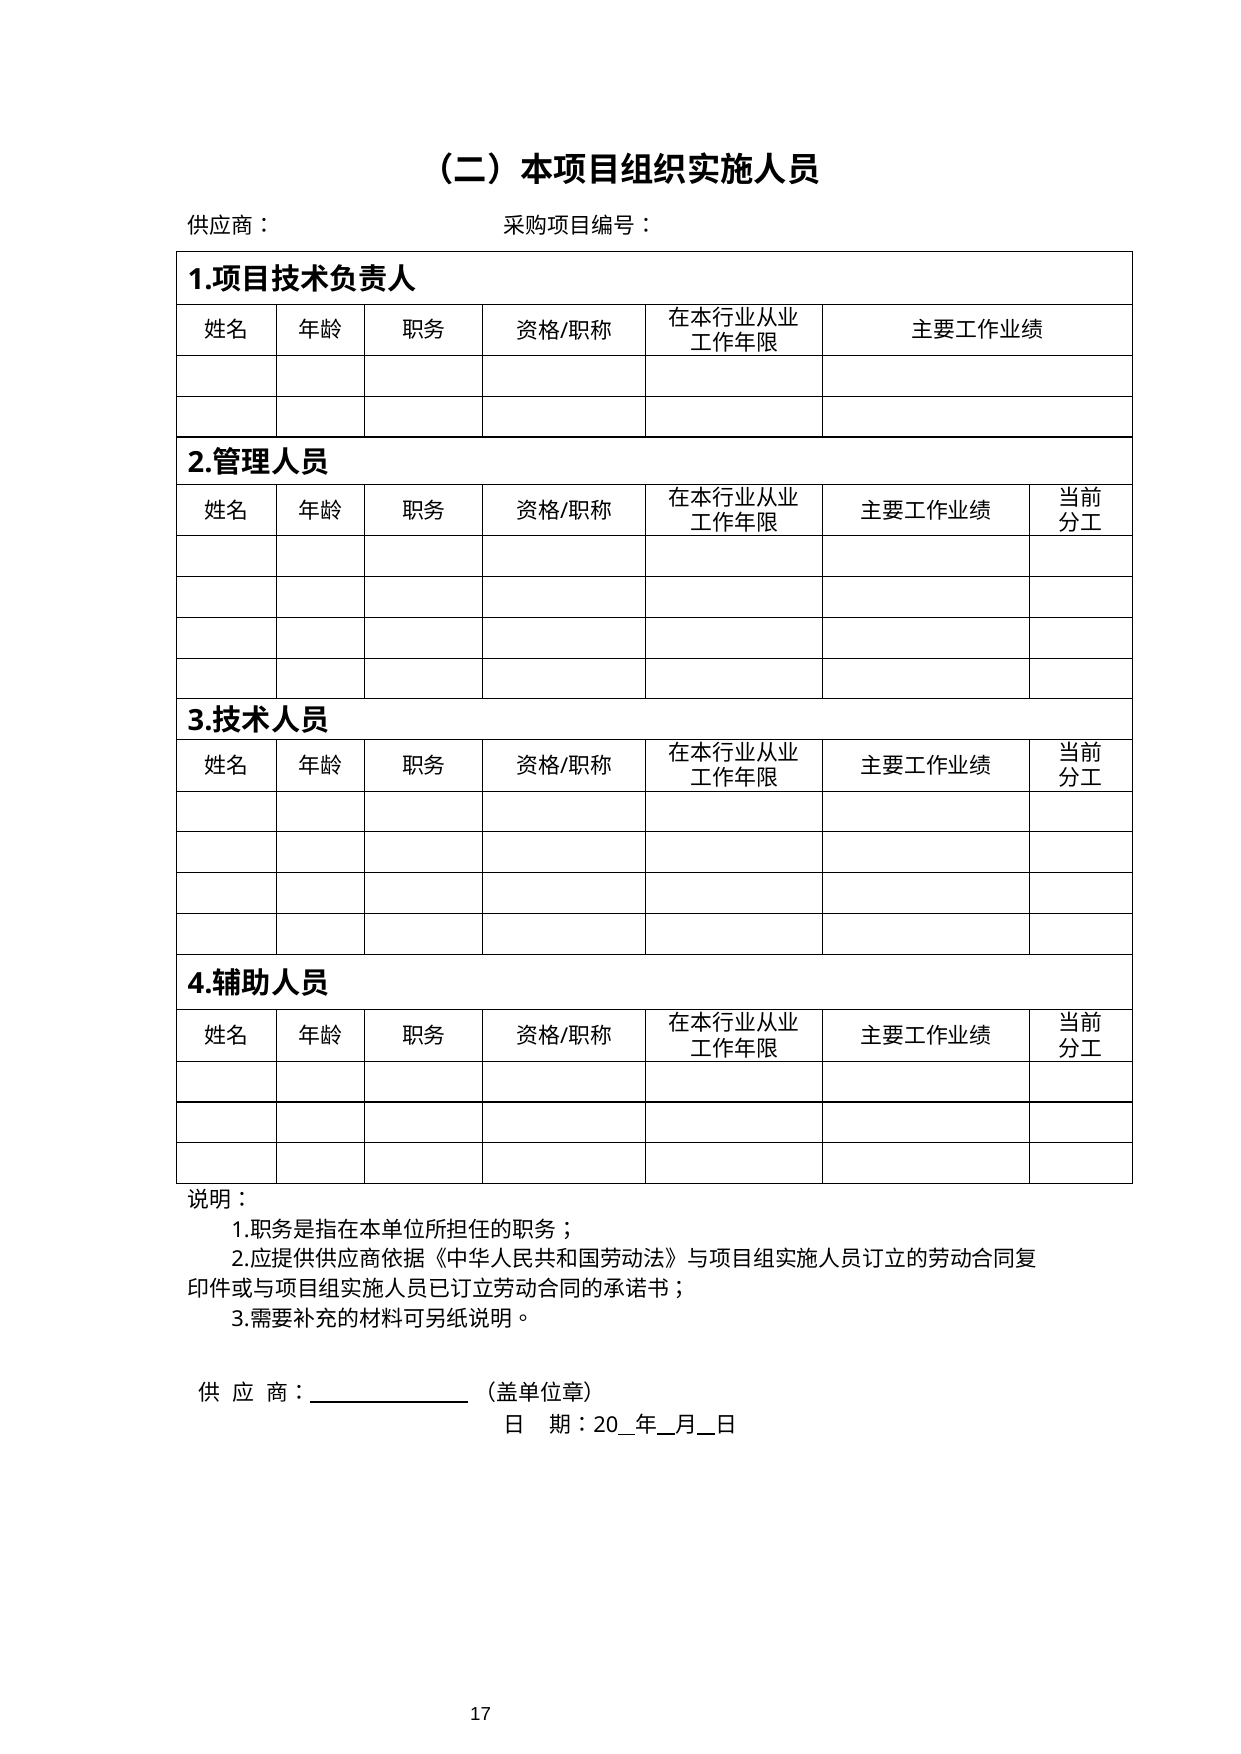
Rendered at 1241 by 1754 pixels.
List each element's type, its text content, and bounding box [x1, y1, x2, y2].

table_cell [177, 1143, 276, 1183]
table_cell [483, 832, 645, 872]
table_cell [365, 1103, 482, 1142]
table_cell [365, 618, 482, 658]
table_cell [646, 1143, 822, 1183]
table_cell 当前 分工 [1030, 1010, 1132, 1061]
table_cell [365, 397, 482, 436]
list 3.需要补充的材料可另纸说明。 [187, 1303, 1053, 1333]
table_cell 姓名 [177, 485, 276, 535]
table_cell [483, 356, 645, 396]
table_cell 4.辅助人员 [177, 955, 1132, 1009]
table_cell [365, 873, 482, 913]
table_cell 姓名 [177, 1010, 276, 1061]
table_cell [177, 536, 276, 576]
table_cell [177, 356, 276, 396]
table_cell [483, 873, 645, 913]
text 供 应 商： （盖单位章） [187, 1367, 1053, 1408]
table_cell [823, 873, 1029, 913]
table_cell [365, 659, 482, 698]
table_cell 职务 [365, 1010, 482, 1061]
table_cell [177, 577, 276, 617]
table_cell [1030, 659, 1132, 698]
table_cell [177, 832, 276, 872]
table_cell 主要工作业绩 [823, 485, 1029, 535]
table_cell [483, 792, 645, 831]
list 2.应提供供应商依据《中华人民共和国劳动法》与项目组实施人员订立的劳动合同复印件或与项目组实施人员已订立劳动合同的承诺书； [187, 1243, 1053, 1303]
text 日 期：20 年 月 日 [187, 1408, 1053, 1438]
table_cell [1030, 618, 1132, 658]
table_cell 年龄 [277, 485, 364, 535]
table_cell [646, 1062, 822, 1101]
table_cell [277, 397, 364, 436]
table_cell 姓名 [177, 305, 276, 355]
table_cell 在本行业从业 工作年限 [646, 485, 822, 535]
table_cell [277, 832, 364, 872]
table_cell [646, 618, 822, 658]
table_cell [277, 1143, 364, 1183]
table_cell [1030, 577, 1132, 617]
table_cell [1030, 1103, 1132, 1142]
table_cell [823, 1062, 1029, 1101]
table_cell 在本行业从业 工作年限 [646, 1010, 822, 1061]
table_cell [483, 914, 645, 953]
table_cell 主要工作业绩 [823, 305, 1132, 355]
table_cell [823, 536, 1029, 576]
table_cell [177, 914, 276, 953]
table_cell [823, 356, 1132, 396]
table_cell 3.技术人员 [177, 699, 1132, 739]
table_cell [177, 792, 276, 831]
table_cell 年龄 [277, 740, 364, 791]
table_cell [646, 832, 822, 872]
table_cell [483, 618, 645, 658]
table_cell [177, 397, 276, 436]
table_cell [365, 577, 482, 617]
table_cell [365, 1143, 482, 1183]
table_cell [365, 792, 482, 831]
table_cell [1030, 792, 1132, 831]
table_cell [823, 832, 1029, 872]
table_cell [177, 1103, 276, 1142]
table_cell 姓名 [177, 740, 276, 791]
table_cell [365, 914, 482, 953]
table_cell [646, 659, 822, 698]
text 供应商： 采购项目编号： [187, 213, 1053, 239]
table_cell [365, 1062, 482, 1101]
table_cell [277, 659, 364, 698]
table_cell [277, 356, 364, 396]
table_cell [823, 792, 1029, 831]
table_cell 当前 分工 [1030, 485, 1132, 535]
table_cell [646, 914, 822, 953]
table_cell 职务 [365, 485, 482, 535]
table_cell 当前 分工 [1030, 740, 1132, 791]
table_cell [277, 914, 364, 953]
table_cell [483, 659, 645, 698]
table_cell [823, 1143, 1029, 1183]
table_cell [1030, 914, 1132, 953]
table_cell [365, 356, 482, 396]
table_cell [823, 577, 1029, 617]
table_cell [177, 659, 276, 698]
text 说明： [187, 1184, 1053, 1214]
table_cell [646, 792, 822, 831]
table_cell [483, 1103, 645, 1142]
table_cell 资格/职称 [483, 1010, 645, 1061]
table_cell [1030, 1143, 1132, 1183]
table_cell [277, 618, 364, 658]
table_cell [1030, 1062, 1132, 1101]
table_cell 资格/职称 [483, 305, 645, 355]
table_cell 资格/职称 [483, 485, 645, 535]
table_cell 在本行业从业 工作年限 [646, 740, 822, 791]
table_cell [483, 1143, 645, 1183]
table_header 1.项目技术负责人 [177, 252, 1132, 303]
table_cell [365, 832, 482, 872]
table_cell 主要工作业绩 [823, 1010, 1029, 1061]
table_cell 年龄 [277, 305, 364, 355]
table_cell [277, 536, 364, 576]
table_cell [646, 1103, 822, 1142]
list 1.职务是指在本单位所担任的职务； [187, 1214, 1053, 1243]
table_cell 2.管理人员 [177, 438, 1132, 484]
table_cell 在本行业从业 工作年限 [646, 305, 822, 355]
table_cell [823, 397, 1132, 436]
table_cell [483, 397, 645, 436]
table_cell [823, 618, 1029, 658]
text （二）本项目组织实施人员 [187, 150, 1053, 188]
table_cell [646, 356, 822, 396]
table_cell [177, 873, 276, 913]
table_cell [1030, 873, 1132, 913]
table_cell [1030, 536, 1132, 576]
table_cell [823, 914, 1029, 953]
table_cell [646, 397, 822, 436]
table_cell 年龄 [277, 1010, 364, 1061]
table_cell 职务 [365, 740, 482, 791]
table_cell [177, 1062, 276, 1101]
table_cell [823, 1103, 1029, 1142]
table_cell [277, 1103, 364, 1142]
table_cell [277, 577, 364, 617]
table_cell 主要工作业绩 [823, 740, 1029, 791]
table_cell [277, 792, 364, 831]
table_cell [483, 1062, 645, 1101]
table_cell [365, 536, 482, 576]
table_cell [483, 536, 645, 576]
table_cell [646, 536, 822, 576]
table_cell [483, 577, 645, 617]
table_cell [646, 577, 822, 617]
table_cell [277, 1062, 364, 1101]
table_cell [646, 873, 822, 913]
table_cell [177, 618, 276, 658]
table_cell 职务 [365, 305, 482, 355]
table_cell [1030, 832, 1132, 872]
table_cell [277, 873, 364, 913]
table_cell [823, 659, 1029, 698]
table_cell 资格/职称 [483, 740, 645, 791]
